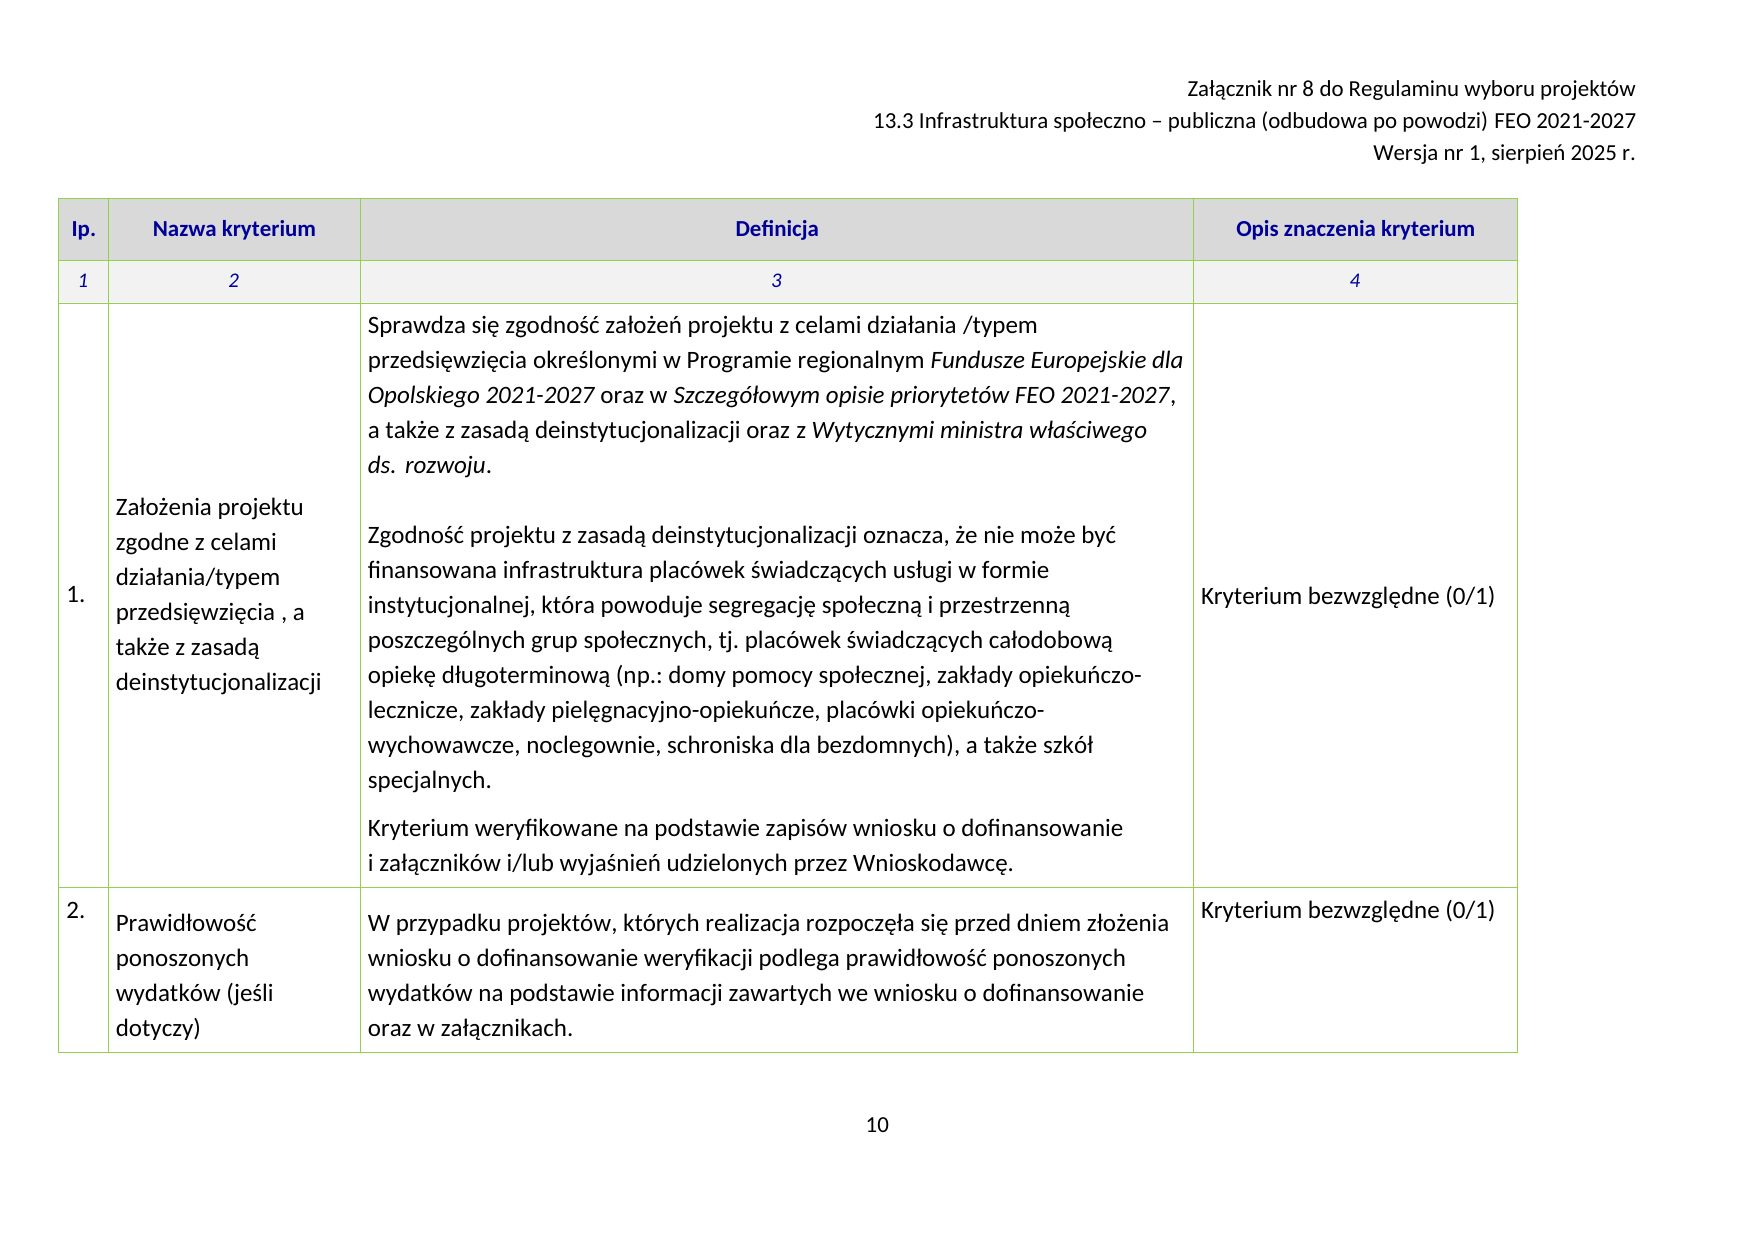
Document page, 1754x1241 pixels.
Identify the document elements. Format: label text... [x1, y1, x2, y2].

table_header Nazwa kryterium [109, 199, 360, 260]
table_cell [109, 888, 360, 1052]
table_cell Sprawdza się zgodność założeń projektu z celami działania /typem przedsięwzięcia określonymi w Programie regionalnym Fundusze Europejskie dla Opolskiego 2021-2027 oraz w Szczegółowym opisie priorytetów FEO 2021-2027, a także z zasadą deinstytucjonalizacji oraz z Wytycznymi ministra właściwego ds. rozwoju. Zgodność projektu z zasadą deinstytucjonalizacji oznacza, że nie może być finansowana infrastruktura placówek świadczących usługi w formie instytucjonalnej, która powoduje segregację społeczną i przestrzenną poszczególnych grup społecznych, tj. placówek świadczących całodobową opiekę długoterminową (np.: domy pomocy społecznej, zakłady opiekuńczo-lecznicze, zakłady pielęgnacyjno-opiekuńcze, placówki opiekuńczo-wychowawcze, noclegownie, schroniska dla bezdomnych), a także szkół specjalnych. Kryterium weryfikowane na podstawie zapisów wniosku o dofinansowanie i załączników i/lub wyjaśnień udzielonych przez Wnioskodawcę. [361, 304, 1193, 887]
table_header Opis znaczenia kryterium [1194, 199, 1517, 260]
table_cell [361, 888, 1193, 1052]
table_cell 1. [59, 304, 108, 887]
table_cell 4 [1194, 261, 1517, 302]
table_cell Kryterium bezwzględne (0/1) [1194, 304, 1517, 887]
table_cell 2 [109, 261, 360, 302]
table_header Ip. [59, 199, 108, 260]
table_cell Kryterium bezwzględne (0/1) [1194, 888, 1517, 1052]
table_cell 3 [361, 261, 1193, 302]
table_cell Założenia projektu zgodne z celami działania/typem przedsięwzięcia , a także z zasadą deinstytucjonalizacji [109, 304, 360, 887]
table_header Definicja [361, 199, 1193, 260]
table_cell 1 [59, 261, 108, 302]
table_cell 2. [59, 888, 108, 1052]
